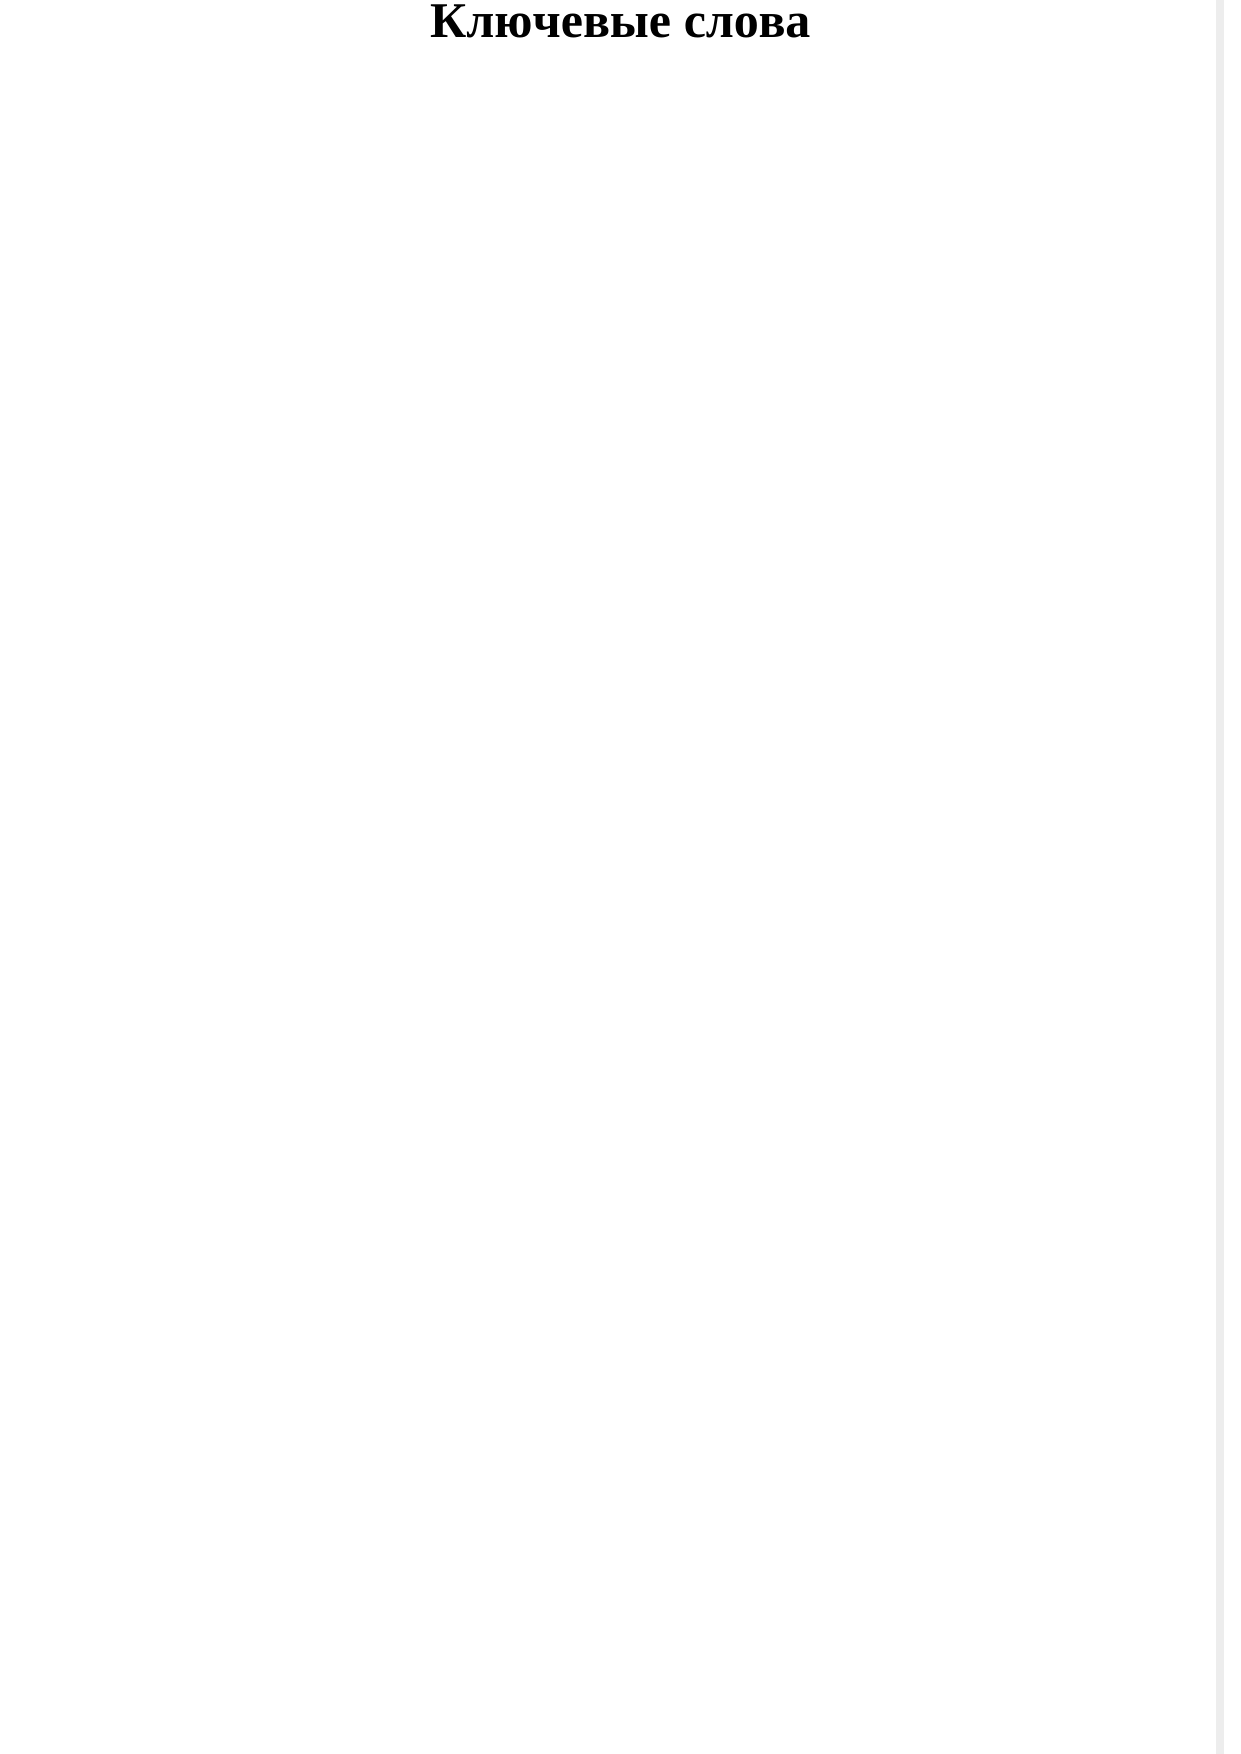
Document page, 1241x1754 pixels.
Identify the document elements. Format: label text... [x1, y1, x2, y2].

subtitle Ключевые слова [64, 0, 1176, 46]
